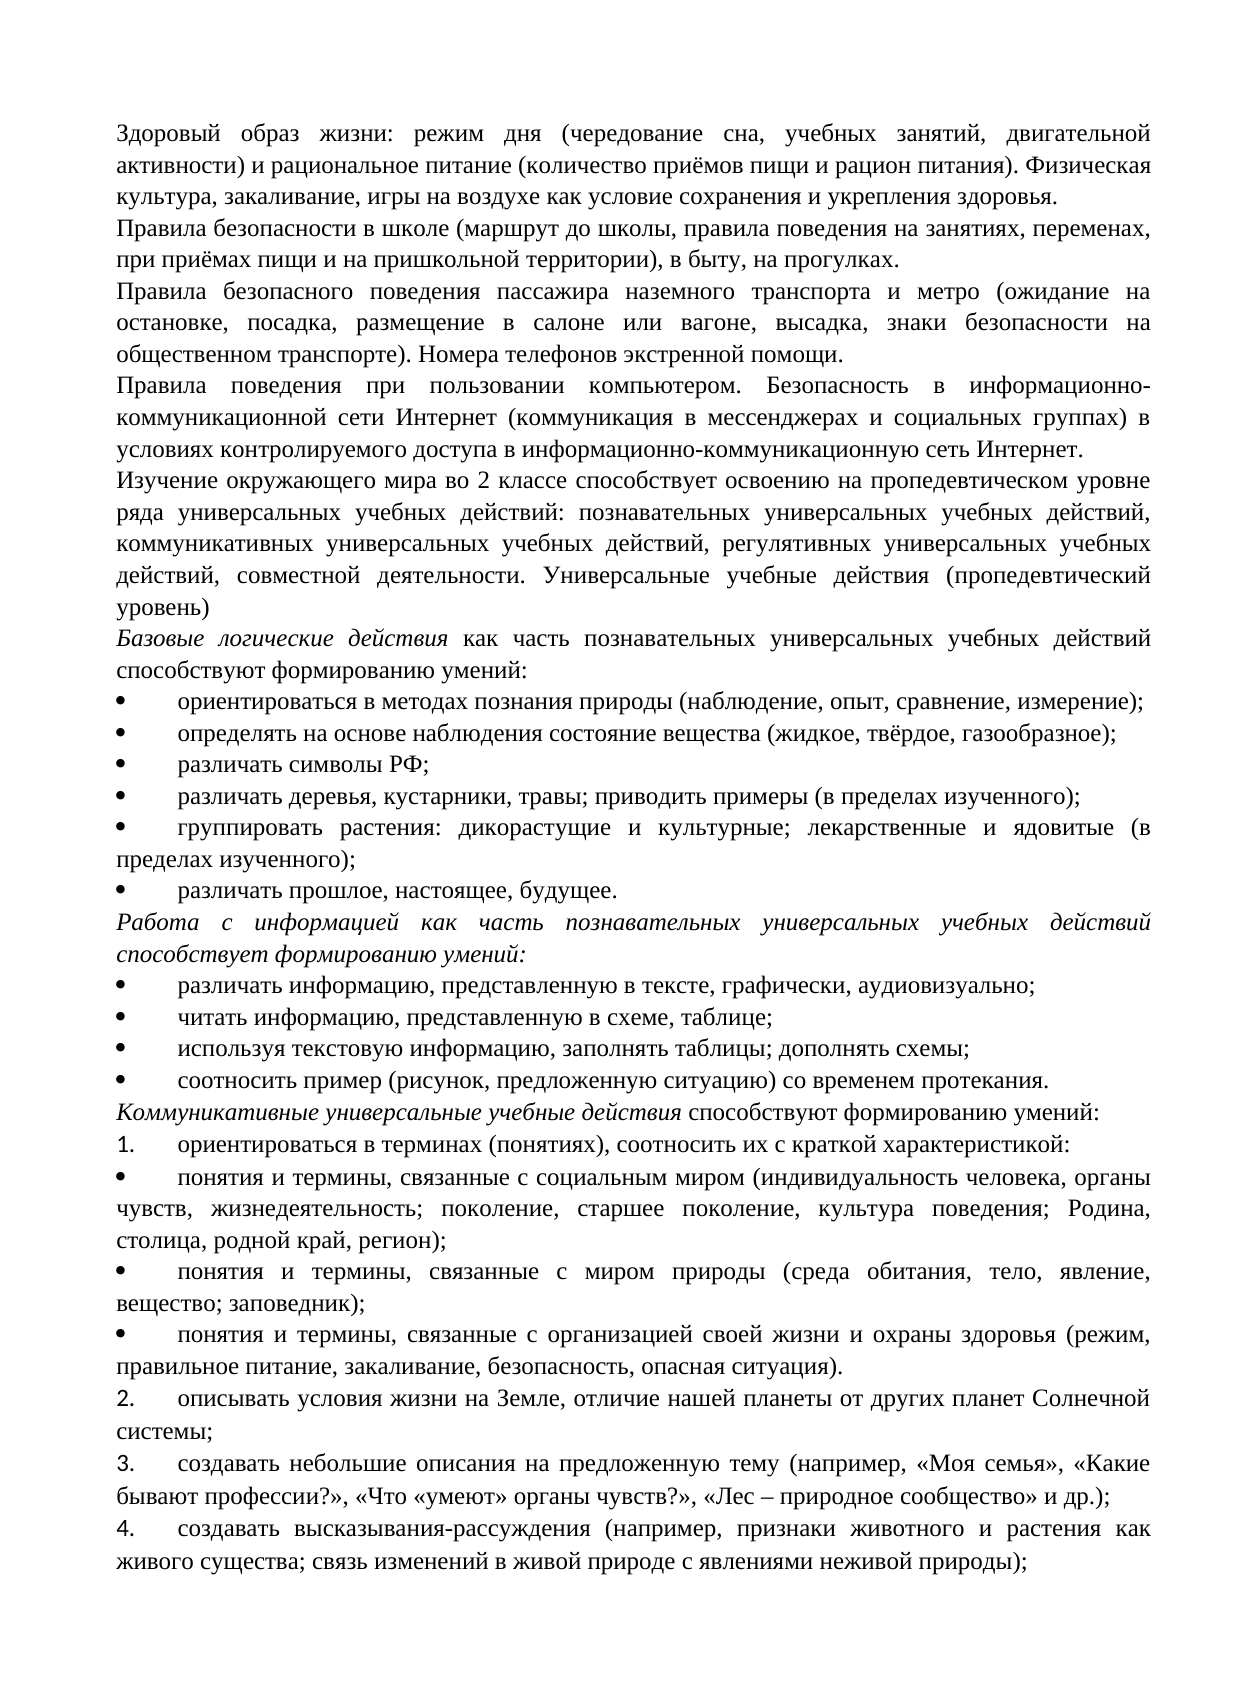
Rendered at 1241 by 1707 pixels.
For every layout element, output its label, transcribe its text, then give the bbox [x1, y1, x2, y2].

list описывать условия жизни на Земле, отличие нашей планеты от других планет Солнечной системы; [116, 1383, 1152, 1445]
text Здоровый образ жизни: режим дня (чередование сна, учебных занятий, двигательной активности) и рациональное питание (количество приёмов пищи и рацион питания). Физическая культура, закаливание, игры на воздухе как условие сохранения и укрепления здоровья. [116, 118, 1152, 210]
list читать информацию, представленную в схеме, таблице; [116, 1002, 1152, 1031]
list соотносить пример (рисунок, предложенную ситуацию) со временем протекания. [116, 1065, 1152, 1094]
list различать прошлое, настоящее, будущее. [116, 876, 1152, 904]
list определять на основе наблюдения состояние вещества (жидкое, твёрдое, газообразное); [116, 718, 1152, 747]
list создавать небольшие описания на предложенную тему (например, «Моя семья», «Какие бывают профессии?», «Что «умеют» органы чувств?», «Лес – природное сообщество» и др.); [116, 1447, 1152, 1509]
text Коммуникативные универсальные учебные действия способствуют формированию умений: [116, 1097, 1152, 1125]
text Правила безопасного поведения пассажира наземного транспорта и метро (ожидание на остановке, посадка, размещение в салоне или вагоне, высадка, знаки безопасности на общественном транспорте). Номера телефонов экстренной помощи. [116, 276, 1152, 368]
text Базовые логические действия как часть познавательных универсальных учебных действий способствуют формированию умений: [116, 623, 1152, 683]
list понятия и термины, связанные с организацией своей жизни и охраны здоровья (режим, правильное питание, закаливание, безопасность, опасная ситуация). [116, 1319, 1152, 1380]
list различать деревья, кустарники, травы; приводить примеры (в пределах изученного); [116, 781, 1152, 810]
text Работа с информацией как часть познавательных универсальных учебных действий способствует формированию умений: [116, 907, 1152, 967]
text Правила безопасности в школе (маршрут до школы, правила поведения на занятиях, переменах, при приёмах пищи и на пришкольной территории), в быту, на прогулках. [116, 213, 1152, 273]
text Правила поведения при пользовании компьютером. Безопасность в информационно-коммуникационной сети Интернет (коммуникация в мессенджерах и социальных группах) в условиях контролируемого доступа в информационно-коммуникационную сеть Интернет. [116, 371, 1152, 462]
list создавать высказывания-рассуждения (например, признаки животного и растения как живого существа; связь изменений в живой природе с явлениями неживой природы); [116, 1512, 1152, 1574]
list ориентироваться в методах познания природы (наблюдение, опыт, сравнение, измерение); [116, 686, 1152, 715]
text Изучение окружающего мира во 2 классе способствует освоению на пропедевтическом уровне ряда универсальных учебных действий: познавательных универсальных учебных действий, коммуникативных универсальных учебных действий, регулятивных универсальных учебных действий, совместной деятельности. Универсальные учебные действия (пропедевтический уровень) [116, 465, 1152, 620]
list различать символы РФ; [116, 749, 1152, 778]
list понятия и термины, связанные с миром природы (среда обитания, тело, явление, вещество; заповедник); [116, 1256, 1152, 1317]
list ориентироваться в терминах (понятиях), соотносить их с краткой характеристикой: [116, 1128, 1152, 1159]
list используя текстовую информацию, заполнять таблицы; дополнять схемы; [116, 1033, 1152, 1062]
list понятия и термины, связанные с социальным миром (индивидуальность человека, органы чувств, жизнедеятельность; поколение, старшее поколение, культура поведения; Родина, столица, родной край, регион); [116, 1162, 1152, 1253]
list группировать растения: дикорастущие и культурные; лекарственные и ядовитые (в пределах изученного); [116, 812, 1152, 873]
list различать информацию, представленную в тексте, графически, аудиовизуально; [116, 970, 1152, 999]
